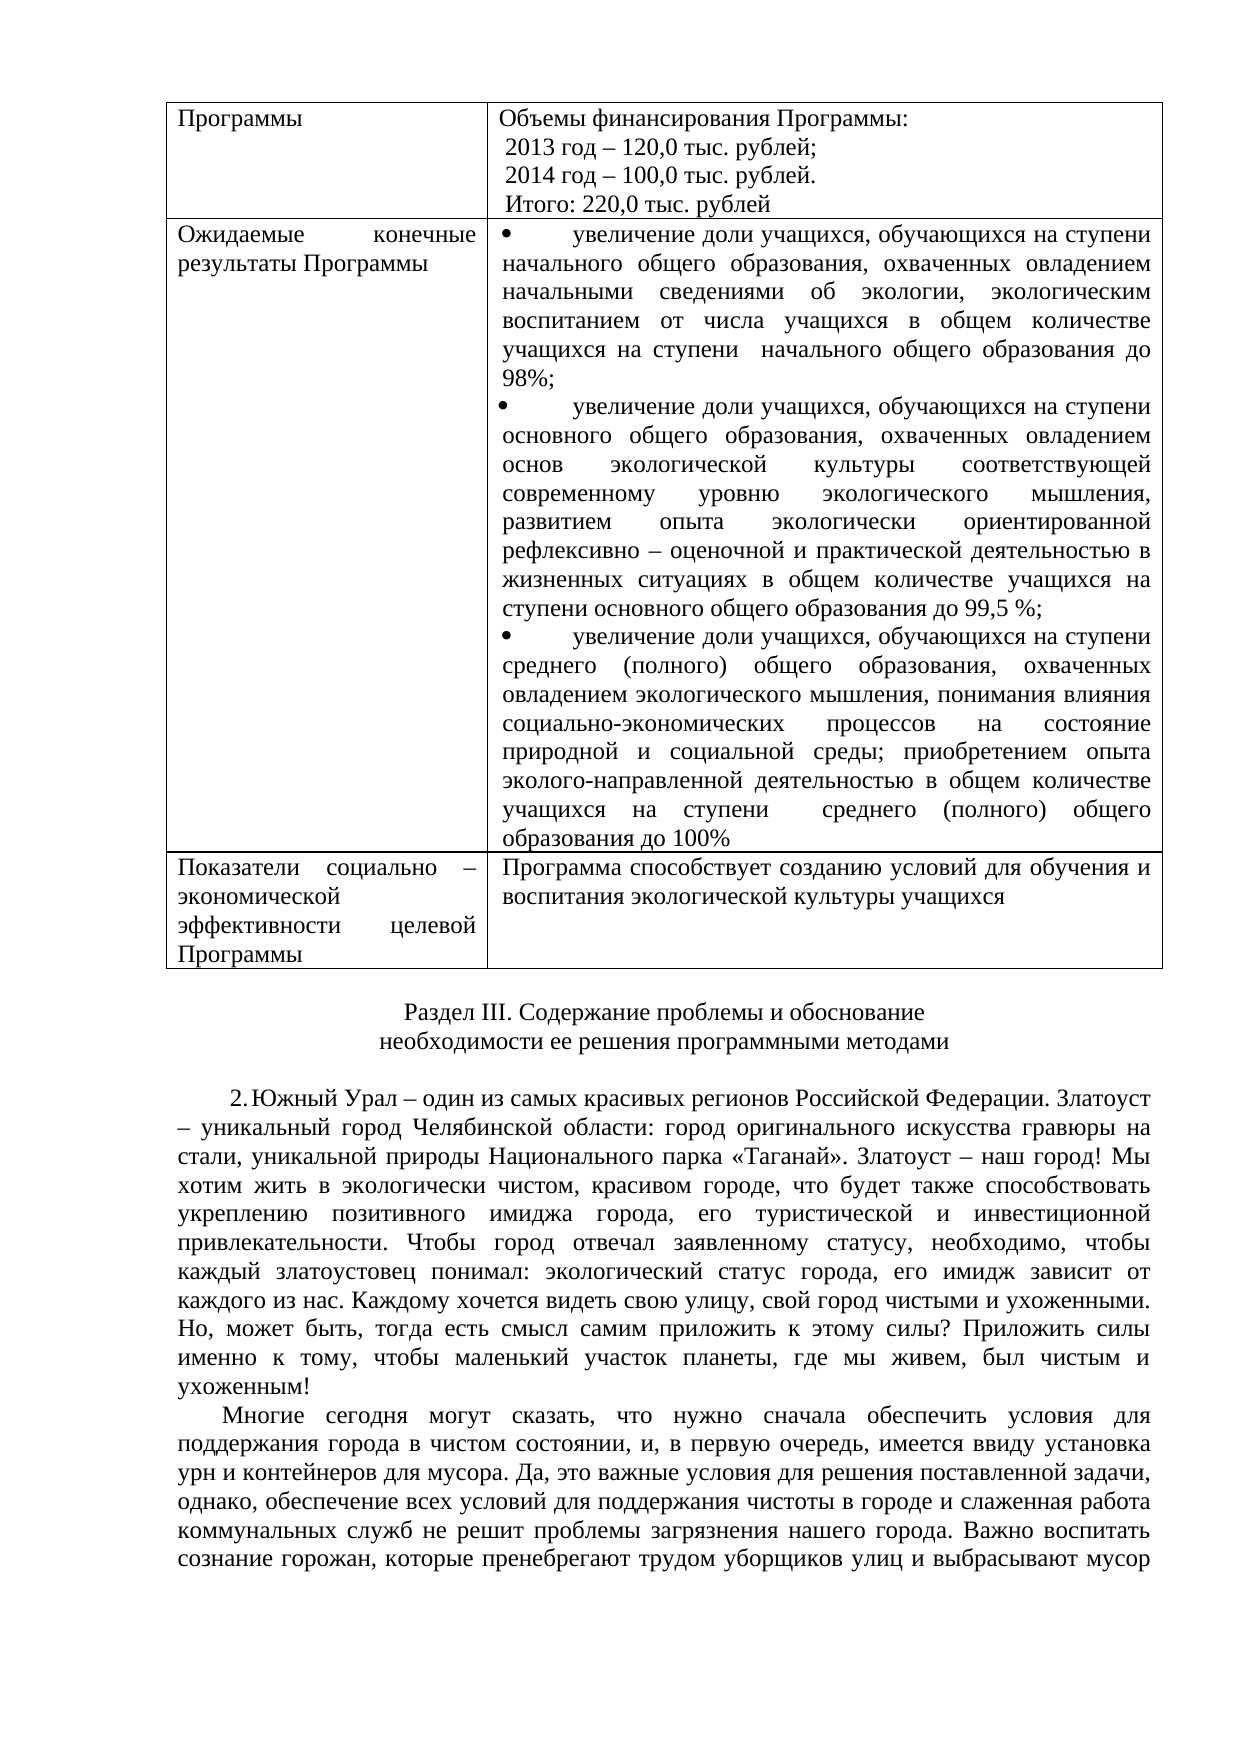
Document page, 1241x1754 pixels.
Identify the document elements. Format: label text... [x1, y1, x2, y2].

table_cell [167, 103, 487, 218]
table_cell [488, 103, 1162, 218]
table_cell Программа способствует созданию условий для обучения и воспитания экологической культуры учащихся [488, 853, 1162, 967]
text необходимости ее решения программными методами [177, 1026, 1152, 1055]
table_cell увеличение доли учащихся, обучающихся на ступени начального общего образования, охваченных овладением начальными сведениями об экологии, экологическим воспитанием от числа учащихся в общем количестве учащихся на ступени начального общего образования до 98%; увеличение доли учащихся, обучающихся на ступени основного общего образования, охваченных овладением основ экологической культуры соответствующей современному уровню экологического мышления, развитием опыта экологически ориентированной рефлексивно – оценочной и практической деятельностью в жизненных ситуациях в общем количестве учащихся на ступени основного общего образования до 99,5 %; увеличение доли учащихся, обучающихся на ступени среднего (полного) общего образования, охваченных овладением экологического мышления, понимания влияния социально-экономических процессов на состояние природной и социальной среды; приобретением опыта эколого-направленной деятельностью в общем количестве учащихся на ступени среднего (полного) общего образования до 100% [488, 219, 1162, 851]
list Южный Урал – один из самых красивых регионов Российской Федерации. Златоуст – уникальный город Челябинской области: город оригинального искусства гравюры на стали, уникальной природы Национального парка «Таганай». Златоуст – наш город! Мы хотим жить в экологически чистом, красивом городе, что будет также способствовать укреплению позитивного имиджа города, его туристической и инвестиционной привлекательности. Чтобы город отвечал заявленному статусу, необходимо, чтобы каждый златоустовец понимал: экологический статус города, его имидж зависит от каждого из нас. Каждому хочется видеть свою улицу, свой город чистыми и ухоженными. Но, может быть, тогда есть смысл самим приложить к этому силы? Приложить силы именно к тому, чтобы маленький участок планеты, где мы живем, был чистым и ухоженным! [177, 1083, 1152, 1400]
table_cell Ожидаемые конечные результаты Программы [167, 219, 487, 851]
text Раздел III. Содержание проблемы и обоснование [177, 997, 1152, 1026]
table_cell Показатели социально – экономической эффективности целевой Программы [167, 853, 487, 967]
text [177, 1400, 1152, 1572]
